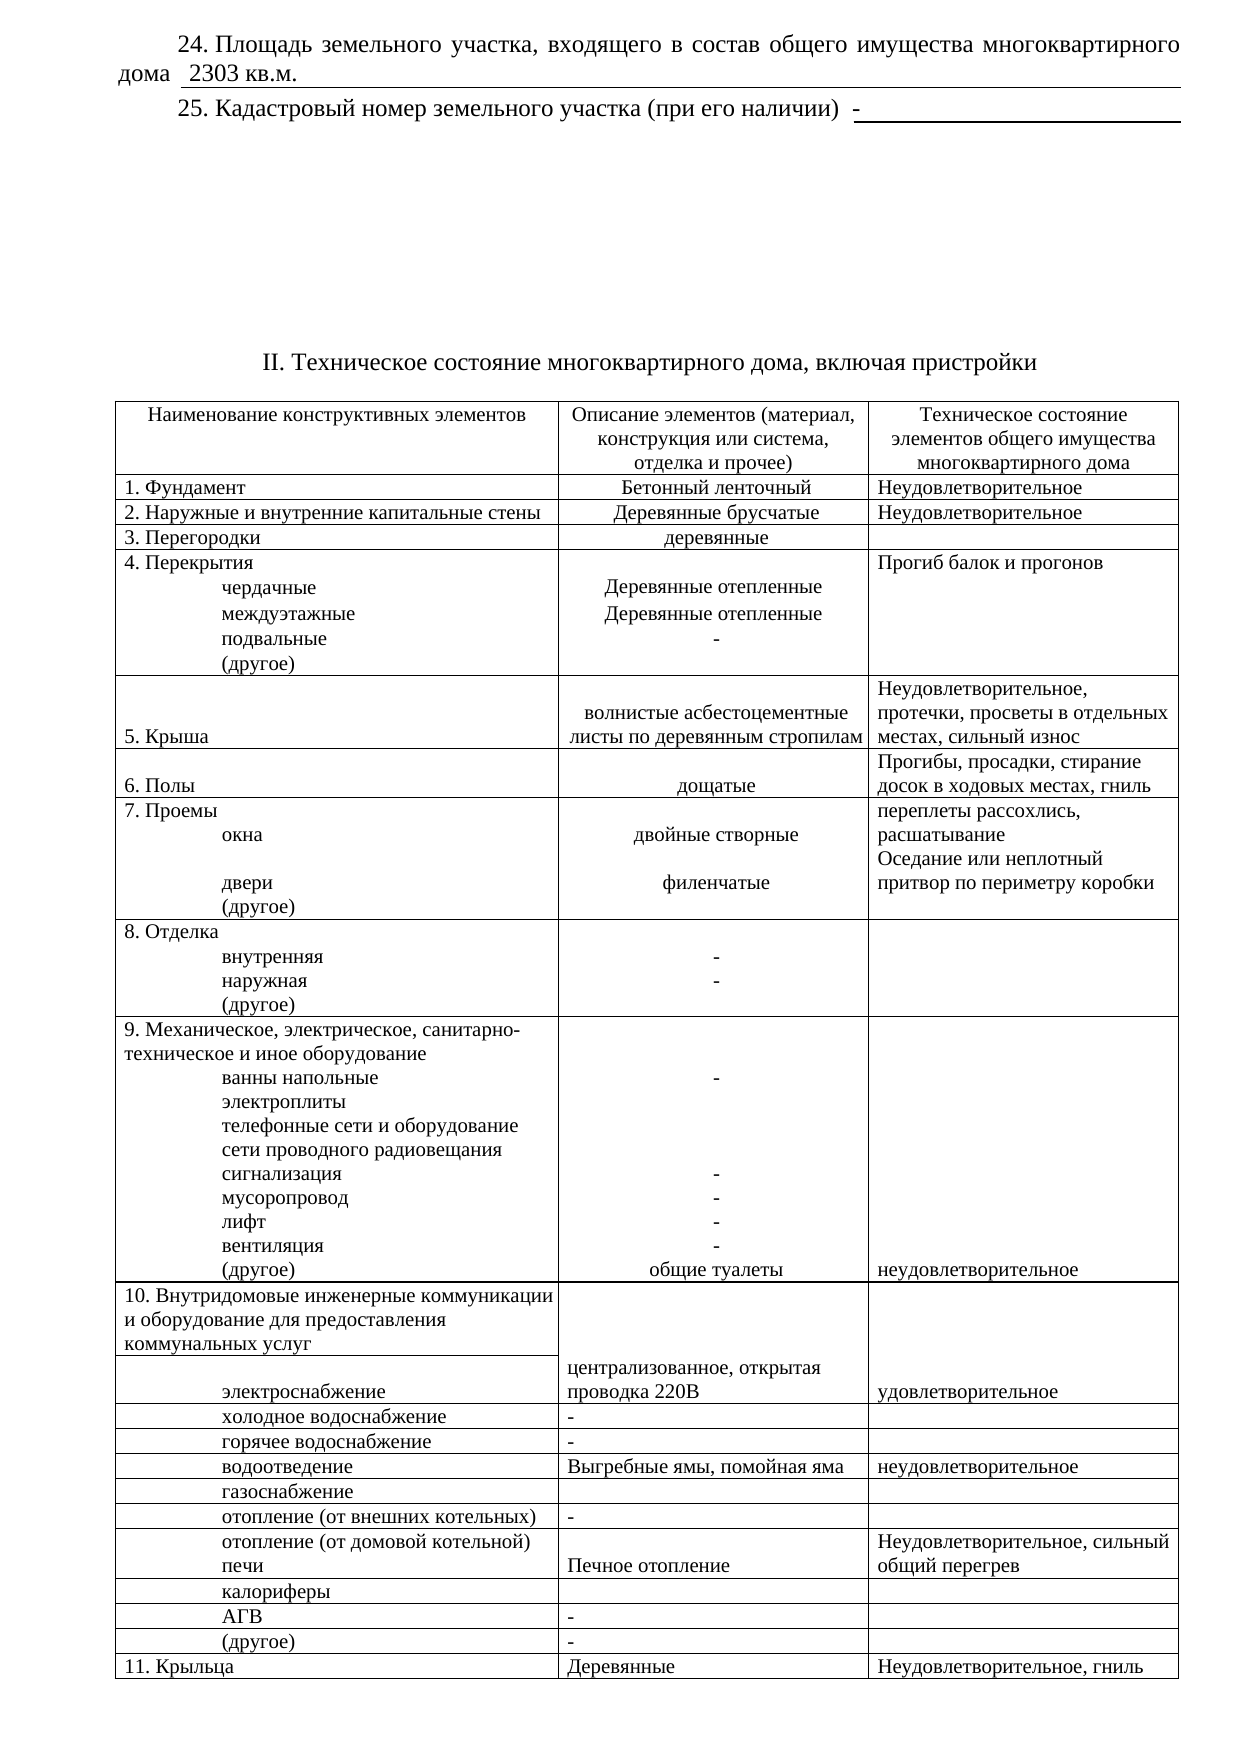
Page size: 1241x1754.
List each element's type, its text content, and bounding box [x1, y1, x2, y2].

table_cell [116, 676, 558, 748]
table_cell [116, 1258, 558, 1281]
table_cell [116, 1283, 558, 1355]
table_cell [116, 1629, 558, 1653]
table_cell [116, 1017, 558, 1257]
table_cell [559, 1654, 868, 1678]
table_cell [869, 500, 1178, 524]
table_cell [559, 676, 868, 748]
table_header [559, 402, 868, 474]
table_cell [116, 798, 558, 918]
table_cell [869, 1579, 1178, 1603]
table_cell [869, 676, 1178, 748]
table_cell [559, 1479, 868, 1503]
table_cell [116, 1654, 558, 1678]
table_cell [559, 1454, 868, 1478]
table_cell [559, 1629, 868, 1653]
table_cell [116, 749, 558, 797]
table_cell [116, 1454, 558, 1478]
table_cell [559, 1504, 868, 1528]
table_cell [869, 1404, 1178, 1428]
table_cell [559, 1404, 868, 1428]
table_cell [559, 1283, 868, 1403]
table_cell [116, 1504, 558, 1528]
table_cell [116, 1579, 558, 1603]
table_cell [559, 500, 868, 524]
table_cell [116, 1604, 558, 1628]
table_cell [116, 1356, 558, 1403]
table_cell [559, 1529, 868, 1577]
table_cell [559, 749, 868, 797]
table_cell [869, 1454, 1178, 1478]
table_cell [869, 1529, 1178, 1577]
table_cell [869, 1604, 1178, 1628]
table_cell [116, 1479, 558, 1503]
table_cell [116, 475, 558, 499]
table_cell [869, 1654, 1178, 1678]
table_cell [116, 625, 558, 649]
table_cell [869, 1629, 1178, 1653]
text 24. Площадь земельного участка, входящего в состав общего имущества многоквартирного дома 2303 кв.м. [118, 29, 1181, 87]
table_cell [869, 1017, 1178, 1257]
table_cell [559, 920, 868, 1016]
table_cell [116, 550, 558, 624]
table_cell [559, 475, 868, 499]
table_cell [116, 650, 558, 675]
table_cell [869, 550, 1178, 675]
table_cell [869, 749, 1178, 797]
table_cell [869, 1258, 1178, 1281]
text 25. Кадастровый номер земельного участка (при его наличии) - [118, 93, 1181, 121]
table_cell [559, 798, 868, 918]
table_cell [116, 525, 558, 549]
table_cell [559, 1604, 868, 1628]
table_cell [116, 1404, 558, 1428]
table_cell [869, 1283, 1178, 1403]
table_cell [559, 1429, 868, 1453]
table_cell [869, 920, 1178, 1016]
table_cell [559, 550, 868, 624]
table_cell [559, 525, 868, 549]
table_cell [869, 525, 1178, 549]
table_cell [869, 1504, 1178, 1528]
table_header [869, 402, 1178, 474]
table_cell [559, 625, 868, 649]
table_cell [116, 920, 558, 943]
text II. Техническое состояние многоквартирного дома, включая пристройки [118, 347, 1181, 376]
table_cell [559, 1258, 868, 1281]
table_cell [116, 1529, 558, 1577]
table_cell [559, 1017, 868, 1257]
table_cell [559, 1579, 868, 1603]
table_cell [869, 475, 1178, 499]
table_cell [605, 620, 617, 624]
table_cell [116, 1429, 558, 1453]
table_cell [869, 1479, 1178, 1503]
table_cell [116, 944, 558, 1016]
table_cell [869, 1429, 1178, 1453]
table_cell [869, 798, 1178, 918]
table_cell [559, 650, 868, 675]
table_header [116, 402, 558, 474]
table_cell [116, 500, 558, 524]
